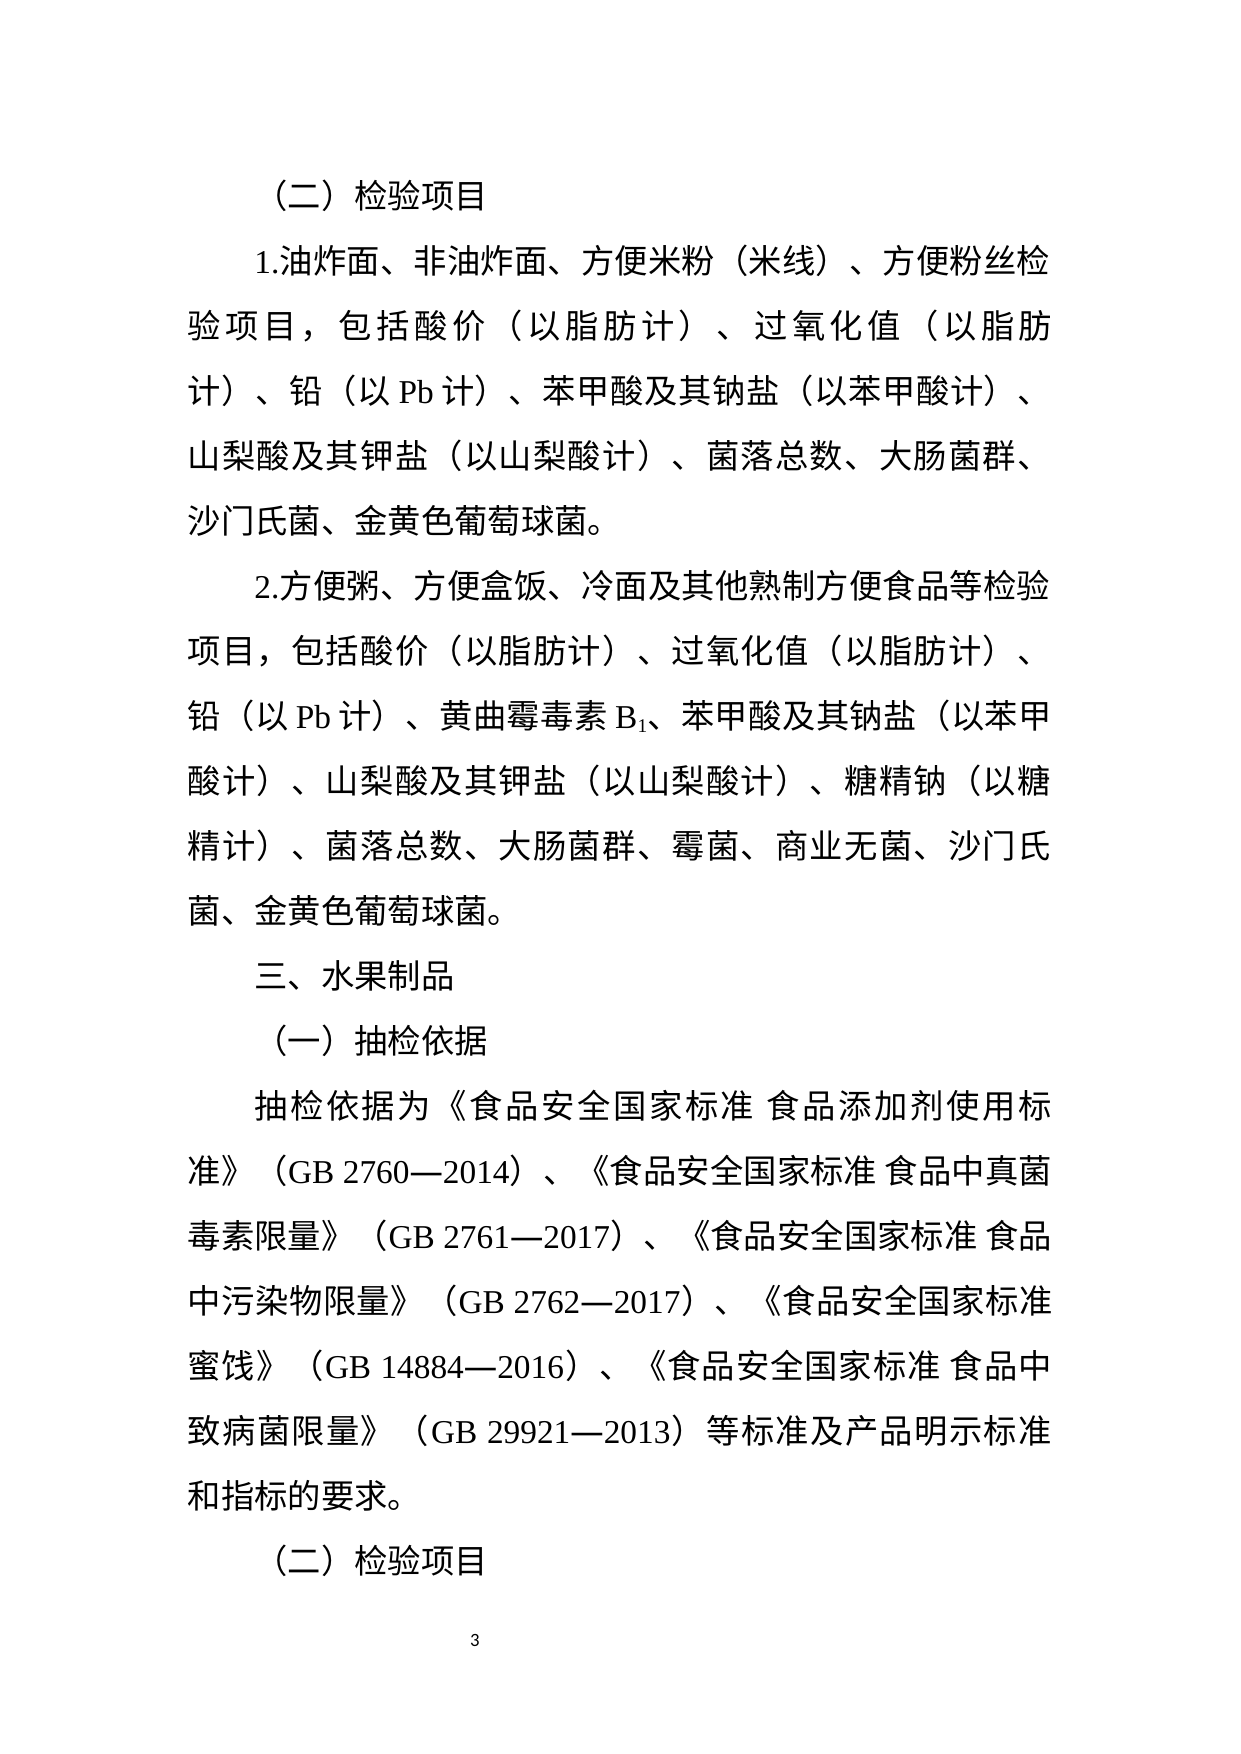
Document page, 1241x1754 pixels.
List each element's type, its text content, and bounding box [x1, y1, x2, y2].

text 1.油炸面、非油炸面、方便米粉（米线）、方便粉丝检验项目，包括酸价（以脂肪计）、过氧化值（以脂肪计）、铅（以Pb计）、苯甲酸及其钠盐（以苯甲酸计）、山梨酸及其钾盐（以山梨酸计）、菌落总数、大肠菌群、沙门氏菌、金黄色葡萄球菌。 [187, 227, 1053, 552]
text （二）检验项目 [187, 162, 1053, 227]
text 抽检依据为《食品安全国家标准 食品添加剂使用标准》（GB 2760—2014）、《食品安全国家标准 食品中真菌毒素限量》（GB 2761—2017）、《食品安全国家标准 食品中污染物限量》（GB 2762—2017）、《食品安全国家标准 蜜饯》（GB 14884—2016）、《食品安全国家标准 食品中致病菌限量》（GB 29921—2013）等标准及产品明示标准和指标的要求。 [187, 1072, 1053, 1527]
text （一）抽检依据 [187, 1007, 1053, 1072]
text （二）检验项目 [187, 1527, 1053, 1592]
text 三、水果制品 [187, 942, 1053, 1007]
text 2.方便粥、方便盒饭、冷面及其他熟制方便食品等检验项目，包括酸价（以脂肪计）、过氧化值（以脂肪计）、铅（以Pb计）、黄曲霉毒素B1、苯甲酸及其钠盐（以苯甲酸计）、山梨酸及其钾盐（以山梨酸计）、糖精钠（以糖精计）、菌落总数、大肠菌群、霉菌、商业无菌、沙门氏菌、金黄色葡萄球菌。 [187, 552, 1053, 942]
